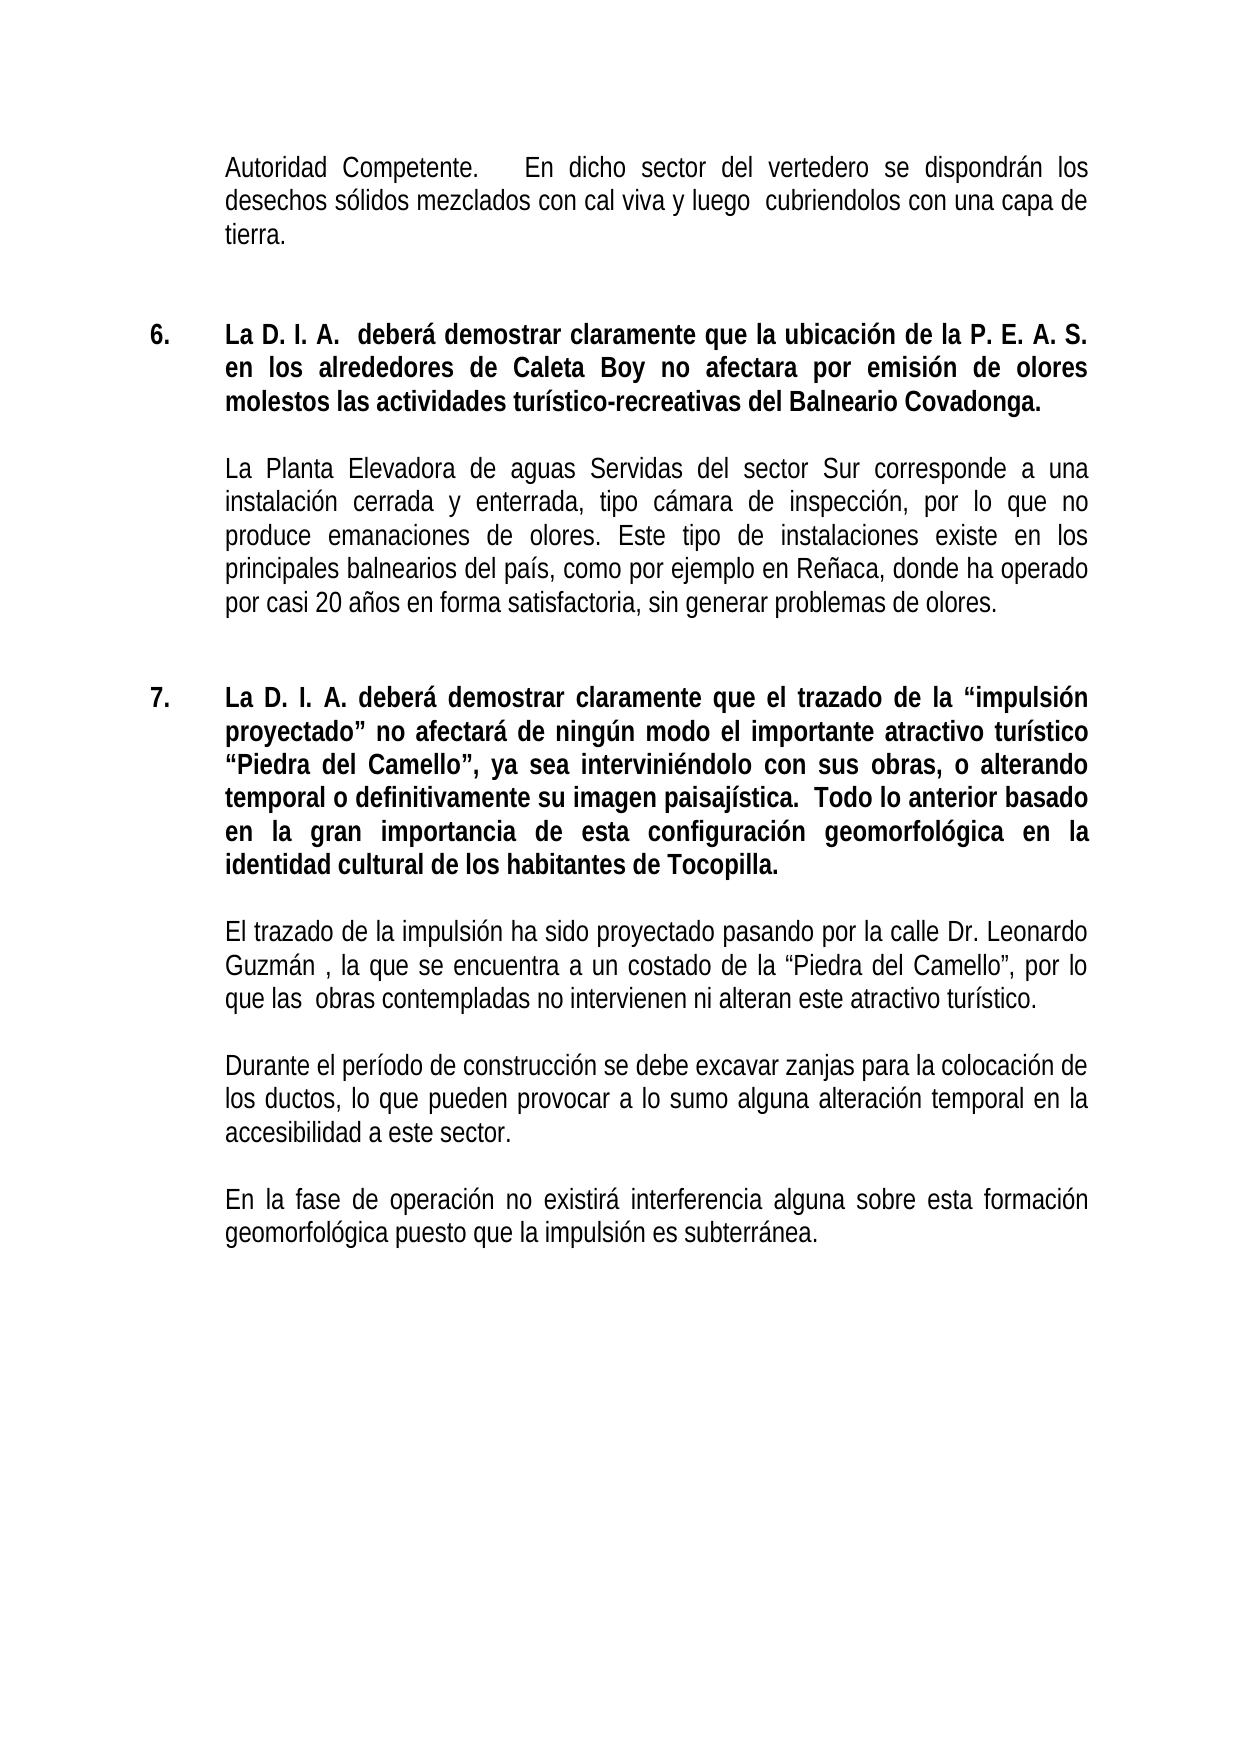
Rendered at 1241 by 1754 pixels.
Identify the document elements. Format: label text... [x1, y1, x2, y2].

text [225, 150, 1090, 250]
text El trazado de la impulsión ha sido proyectado pasando por la calle Dr. Leonardo Guzmán , la que se encuentra a un costado de la “Piedra del Camello”, por lo que las obras contempladas no intervienen ni alteran este atractivo turístico. [225, 914, 1090, 1015]
text 7. La D. I. A. deberá demostrar claramente que el trazado de la “impulsión proyectado” no afectará de ningún modo el importante atractivo turístico “Piedra del Camello”, ya sea interviniéndolo con sus obras, o alterando temporal o definitivamente su imagen paisajística. Todo lo anterior basado en la gran importancia de esta configuración geomorfológica en la identidad cultural de los habitantes de Tocopilla. [150, 680, 1090, 881]
text La Planta Elevadora de aguas Servidas del sector Sur corresponde a una instalación cerrada y enterrada, tipo cámara de inspección, por lo que no produce emanaciones de olores. Este tipo de instalaciones existe en los principales balnearios del país, como por ejemplo en Reñaca, donde ha operado por casi 20 años en forma satisfactoria, sin generar problemas de olores. [225, 451, 1090, 618]
text Durante el período de construcción se debe excavar zanjas para la colocación de los ductos, lo que pueden provocar a lo sumo alguna alteración temporal en la accesibilidad a este sector. [225, 1048, 1090, 1148]
text En la fase de operación no existirá interferencia alguna sobre esta formación geomorfológica puesto que la impulsión es subterránea. [225, 1182, 1090, 1249]
text 6. La D. I. A. deberá demostrar claramente que la ubicación de la P. E. A. S. en los alrededores de Caleta Boy no afectara por emisión de olores molestos las actividades turístico-recreativas del Balneario Covadonga. [150, 317, 1090, 417]
